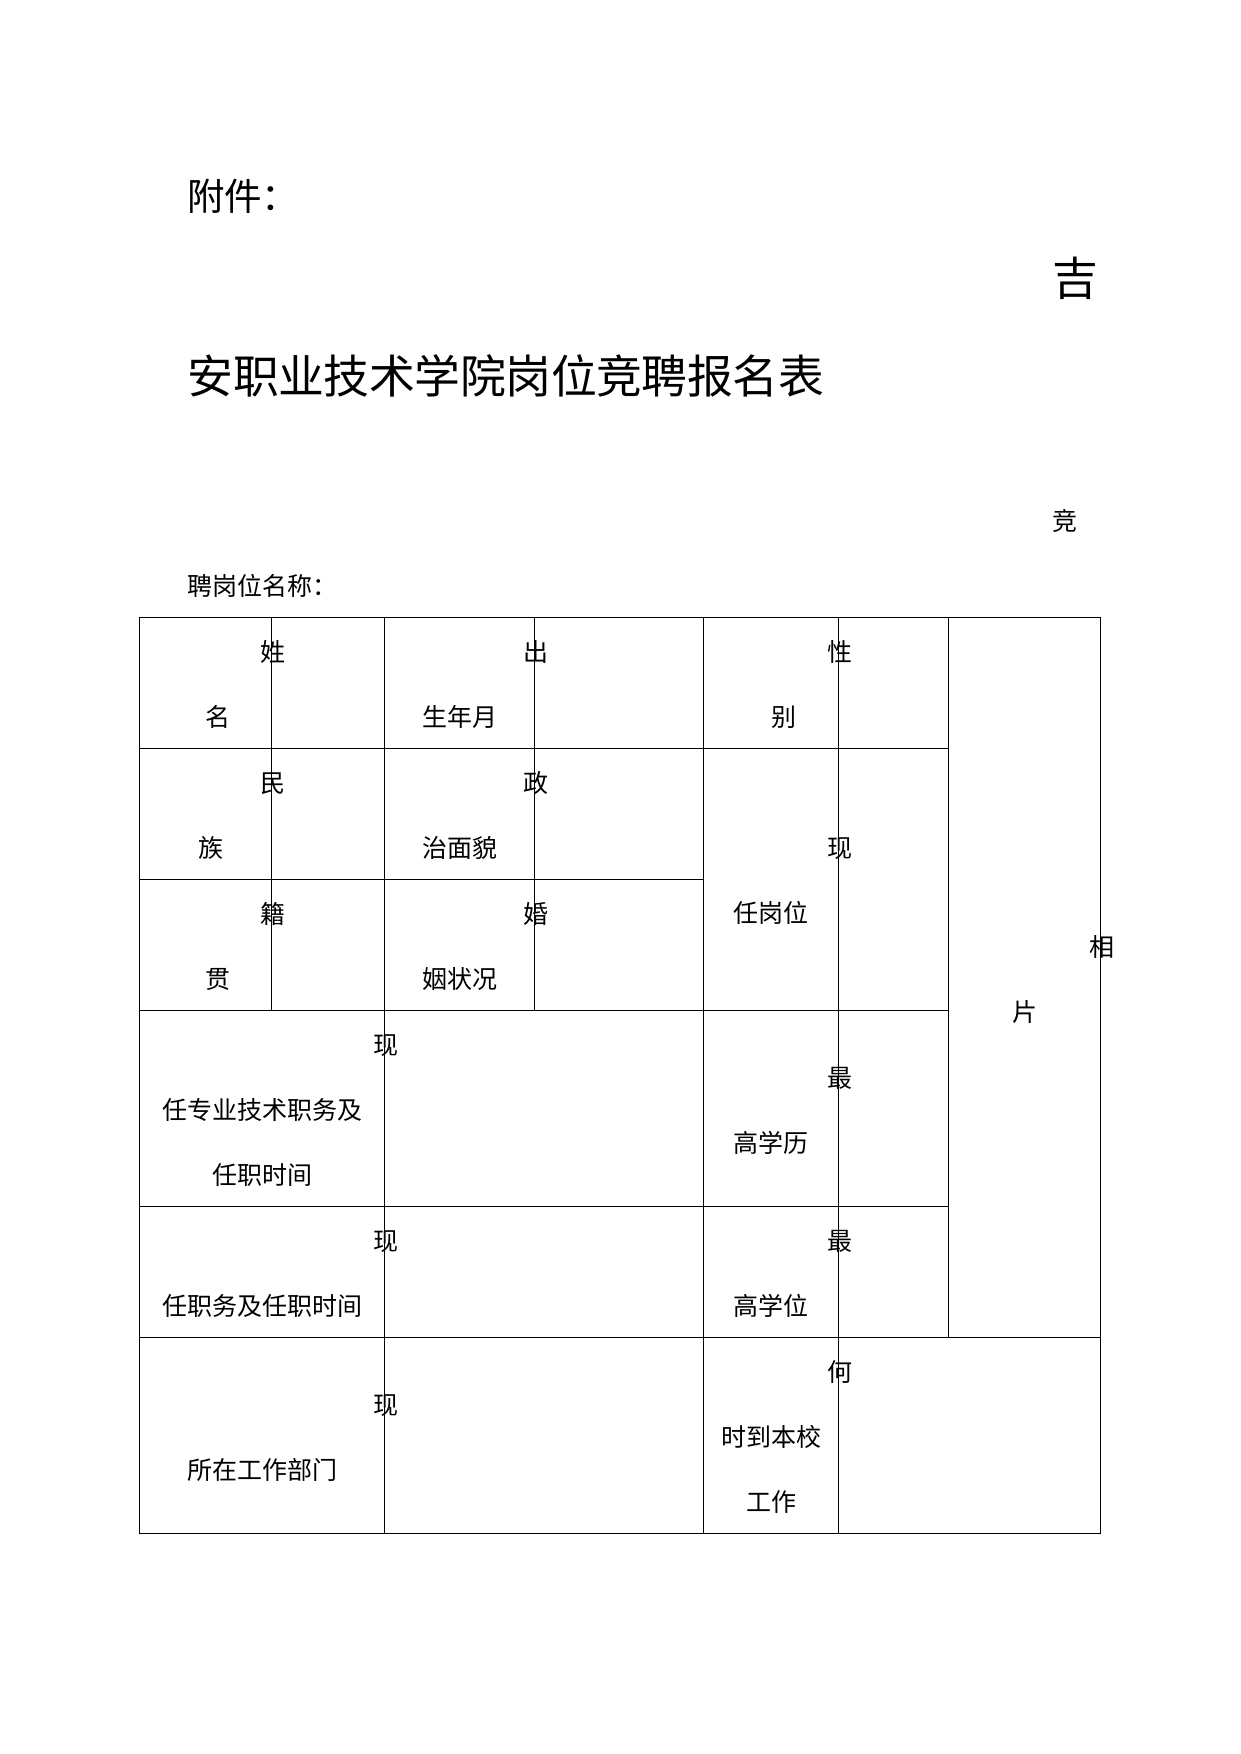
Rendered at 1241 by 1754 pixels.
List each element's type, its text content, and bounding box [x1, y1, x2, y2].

table_header [272, 618, 384, 748]
table_cell 民 族 [140, 749, 271, 879]
table_cell [272, 749, 384, 879]
table_header 相片 [949, 618, 1100, 1337]
text 吉安职业技术学院岗位竞聘报名表 [187, 227, 1053, 422]
table_cell [385, 1207, 703, 1337]
table_cell 籍 贯 [140, 880, 271, 1010]
table_header 出生年月 [385, 618, 534, 748]
table_header 姓 名 [140, 618, 271, 748]
table_cell [839, 1207, 948, 1337]
table_cell [839, 1011, 948, 1206]
table_header 性 别 [704, 618, 838, 748]
table_cell [385, 1338, 703, 1533]
table_cell 婚姻状况 [385, 880, 534, 1010]
text 附件： [187, 162, 1053, 227]
table_cell 政治面貌 [385, 749, 534, 879]
table_cell 现任岗位 [704, 749, 838, 1010]
table_cell [272, 880, 384, 1010]
table_cell 最高学历 [704, 1011, 838, 1206]
table_cell 现任职务及任职时间 [140, 1207, 384, 1337]
table_cell 现任专业技术职务及任职时间 [140, 1011, 384, 1206]
table_cell [535, 880, 703, 1010]
text 竞聘岗位名称： [187, 487, 1053, 617]
table_cell [385, 1011, 703, 1206]
table_cell 最高学位 [704, 1207, 838, 1337]
table_cell [839, 1338, 1100, 1533]
table_header [839, 618, 948, 748]
table_cell 现所在工作部门 [140, 1338, 384, 1533]
table_cell [839, 749, 948, 1010]
table_cell [535, 749, 703, 879]
table_header [535, 618, 703, 748]
table_cell 何时到本校工作 [704, 1338, 838, 1533]
